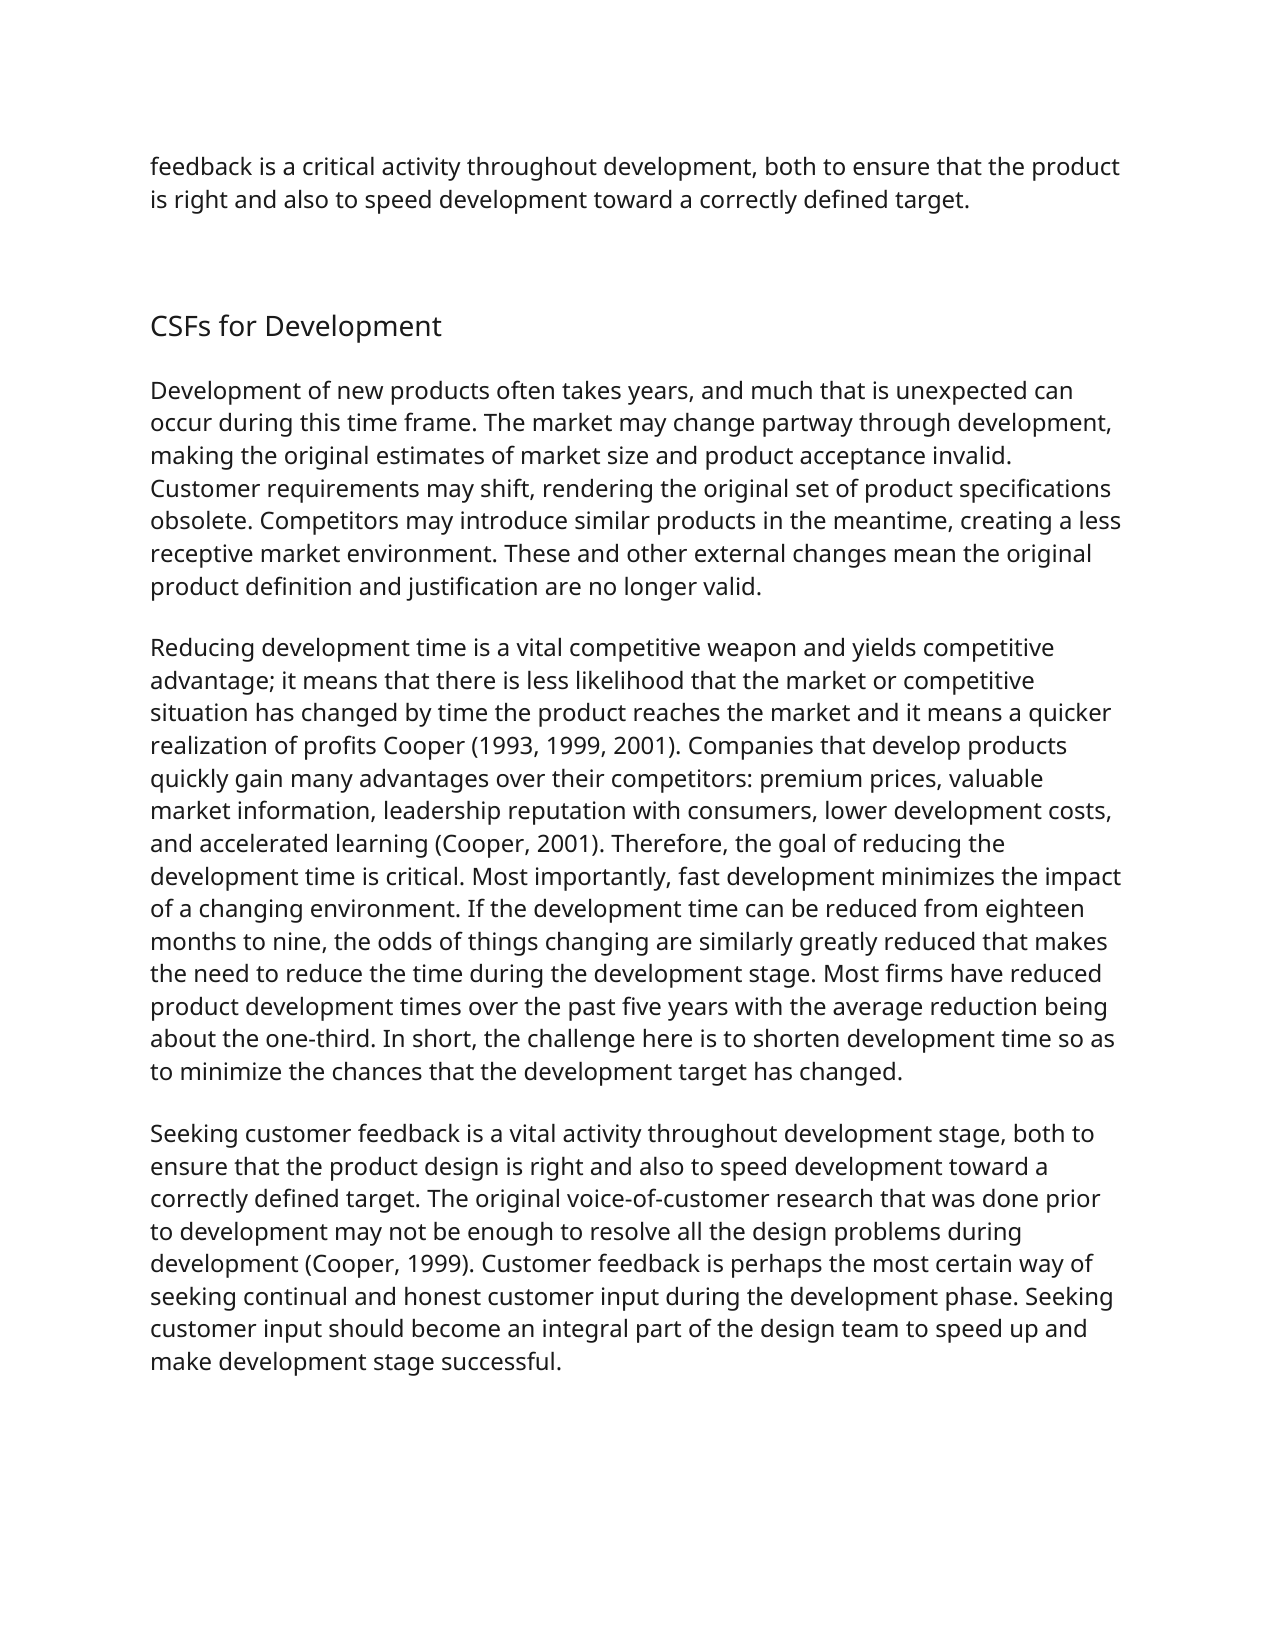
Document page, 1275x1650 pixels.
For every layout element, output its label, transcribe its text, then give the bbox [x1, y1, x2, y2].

text Reducing development time is a vital competitive weapon and yields competitive advantage; it means that there is less likelihood that the market or competitive situation has changed by time the product reaches the market and it means a quicker realization of profits Cooper (1993, 1999, 2001). Companies that develop products quickly gain many advantages over their competitors: premium prices, valuable market information, leadership reputation with consumers, lower development costs, and accelerated learning (Cooper, 2001). Therefore, the goal of reducing the development time is critical. Most importantly, fast development minimizes the impact of a changing environment. If the development time can be reduced from eighteen months to nine, the odds of things changing are similarly greatly reduced that makes the need to reduce the time during the development stage. Most firms have reduced product development times over the past five years with the average reduction being about the one-third. In short, the challenge here is to shorten development time so as to minimize the chances that the development target has changed. [150, 631, 1125, 1087]
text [150, 150, 1125, 215]
text Development of new products often takes years, and much that is unexpected can occur during this time frame. The market may change partway through development, making the original estimates of market size and product acceptance invalid. Customer requirements may shift, rendering the original set of product specifications obsolete. Competitors may introduce similar products in the meantime, creating a less receptive market environment. These and other external changes mean the original product definition and justification are no longer valid. [150, 374, 1125, 602]
text Seeking customer feedback is a vital activity throughout development stage, both to ensure that the product design is right and also to speed development toward a correctly defined target. The original voice-of-customer research that was done prior to development may not be enough to resolve all the design problems during development (Cooper, 1999). Customer feedback is perhaps the most certain way of seeking continual and honest customer input during the development phase. Seeking customer input should become an integral part of the design team to speed up and make development stage successful. [150, 1117, 1125, 1377]
text CSFs for Development [150, 306, 1125, 344]
